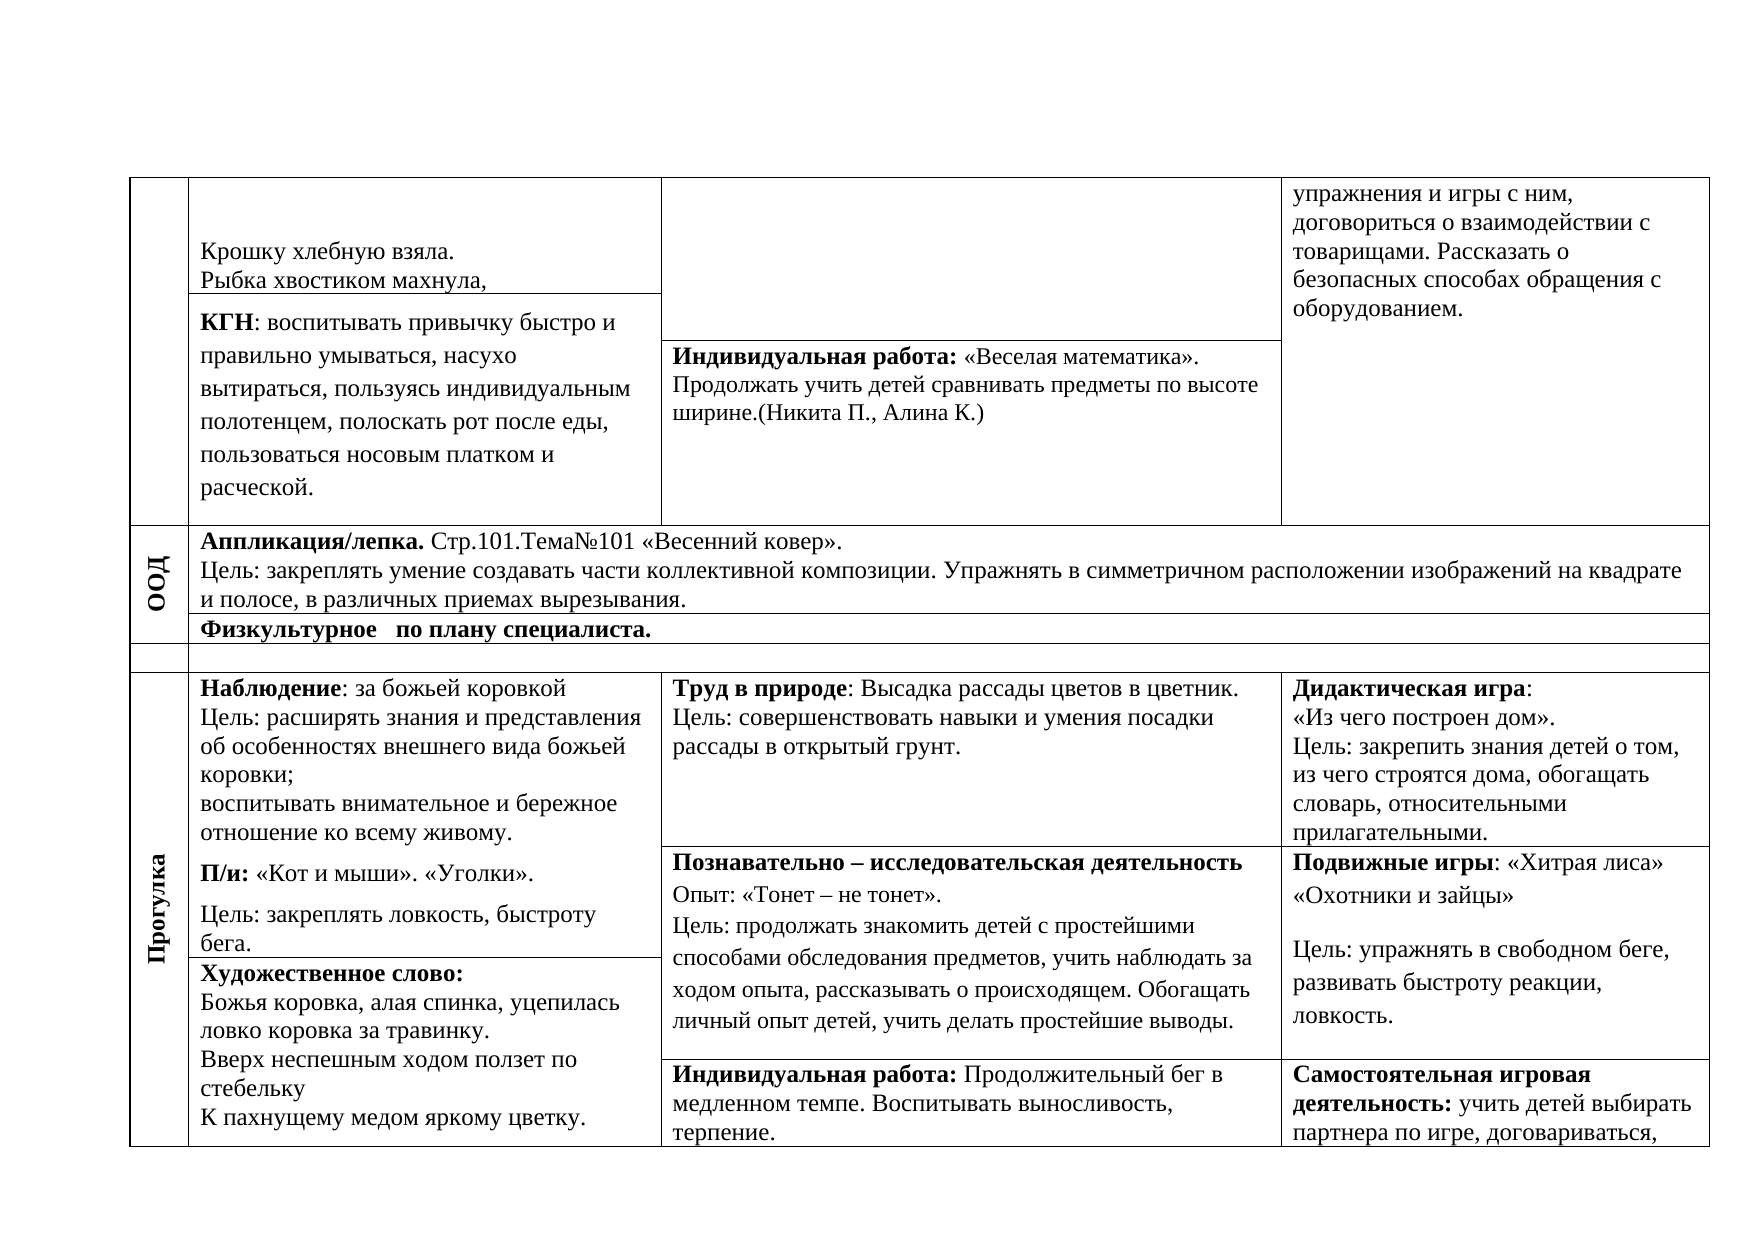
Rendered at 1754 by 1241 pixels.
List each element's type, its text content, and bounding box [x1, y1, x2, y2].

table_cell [1282, 1060, 1709, 1146]
table_cell Аппликация/лепка. Стр.101.Тема№101 «Весенний ковер». Цель: закреплять умение создавать части коллективной композиции. Упражнять в симметричном расположении изображений на квадрате и полосе, в различных приемах вырезывания. [189, 526, 1709, 613]
table_cell Прогулка [131, 673, 188, 1146]
table_cell [131, 644, 188, 672]
table_cell Индивидуальная работа: «Веселая математика». Продолжать учить детей сравнивать предметы по высоте ширине.(Никита П., Алина К.) [662, 341, 1281, 525]
table_cell Наблюдение: за божьей коровкой Цель: расширять знания и представления об особенностях внешнего вида божьей коровки; воспитывать внимательное и бережное отношение ко всему живому. П/и: «Кот и мыши». «Уголки». Цель: закреплять ловкость, быстроту бега. [189, 673, 661, 957]
table_cell [189, 644, 1709, 672]
table_cell Физкультурное по плану специалиста. [189, 614, 1709, 642]
table_cell Художественное слово: Божья коровка, алая спинка, уцепилась ловко коровка за травинку. Вверх неспешным ходом ползет по стебельку К пахнущему медом яркому цветку. Поедает быстро коровка вредных тлей, И цветок душистый спасибо скажет ей! [189, 958, 661, 1146]
table_cell КГН: воспитывать привычку быстро и правильно умываться, насухо вытираться, пользуясь индивидуальным полотенцем, полоскать рот после еды, пользоваться носовым платком и расческой. [189, 294, 661, 525]
table_cell ООД [131, 526, 188, 642]
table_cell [662, 1060, 1281, 1146]
table_cell Познавательно – исследовательская деятельность Опыт: «Тонет – не тонет». Цель: продолжать знакомить детей с простейшими способами обследования предметов, учить наблюдать за ходом опыта, рассказывать о происходящем. Обогащать личный опыт детей, учить делать простейшие выводы. [662, 847, 1281, 1058]
table_cell Дидактическая игра: «Из чего построен дом». Цель: закрепить знания детей о том, из чего строятся дома, обогащать словарь, относительными прилагательными. [1282, 673, 1709, 846]
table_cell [1282, 178, 1709, 525]
table_cell Подвижные игры: «Хитрая лиса» «Охотники и зайцы» Цель: упражнять в свободном беге, развивать быстроту реакции, ловкость. [1282, 847, 1709, 1058]
table_cell Труд в природе: Высадка рассады цветов в цветник. Цель: совершенствовать навыки и умения посадки рассады в открытый грунт. [662, 673, 1281, 846]
